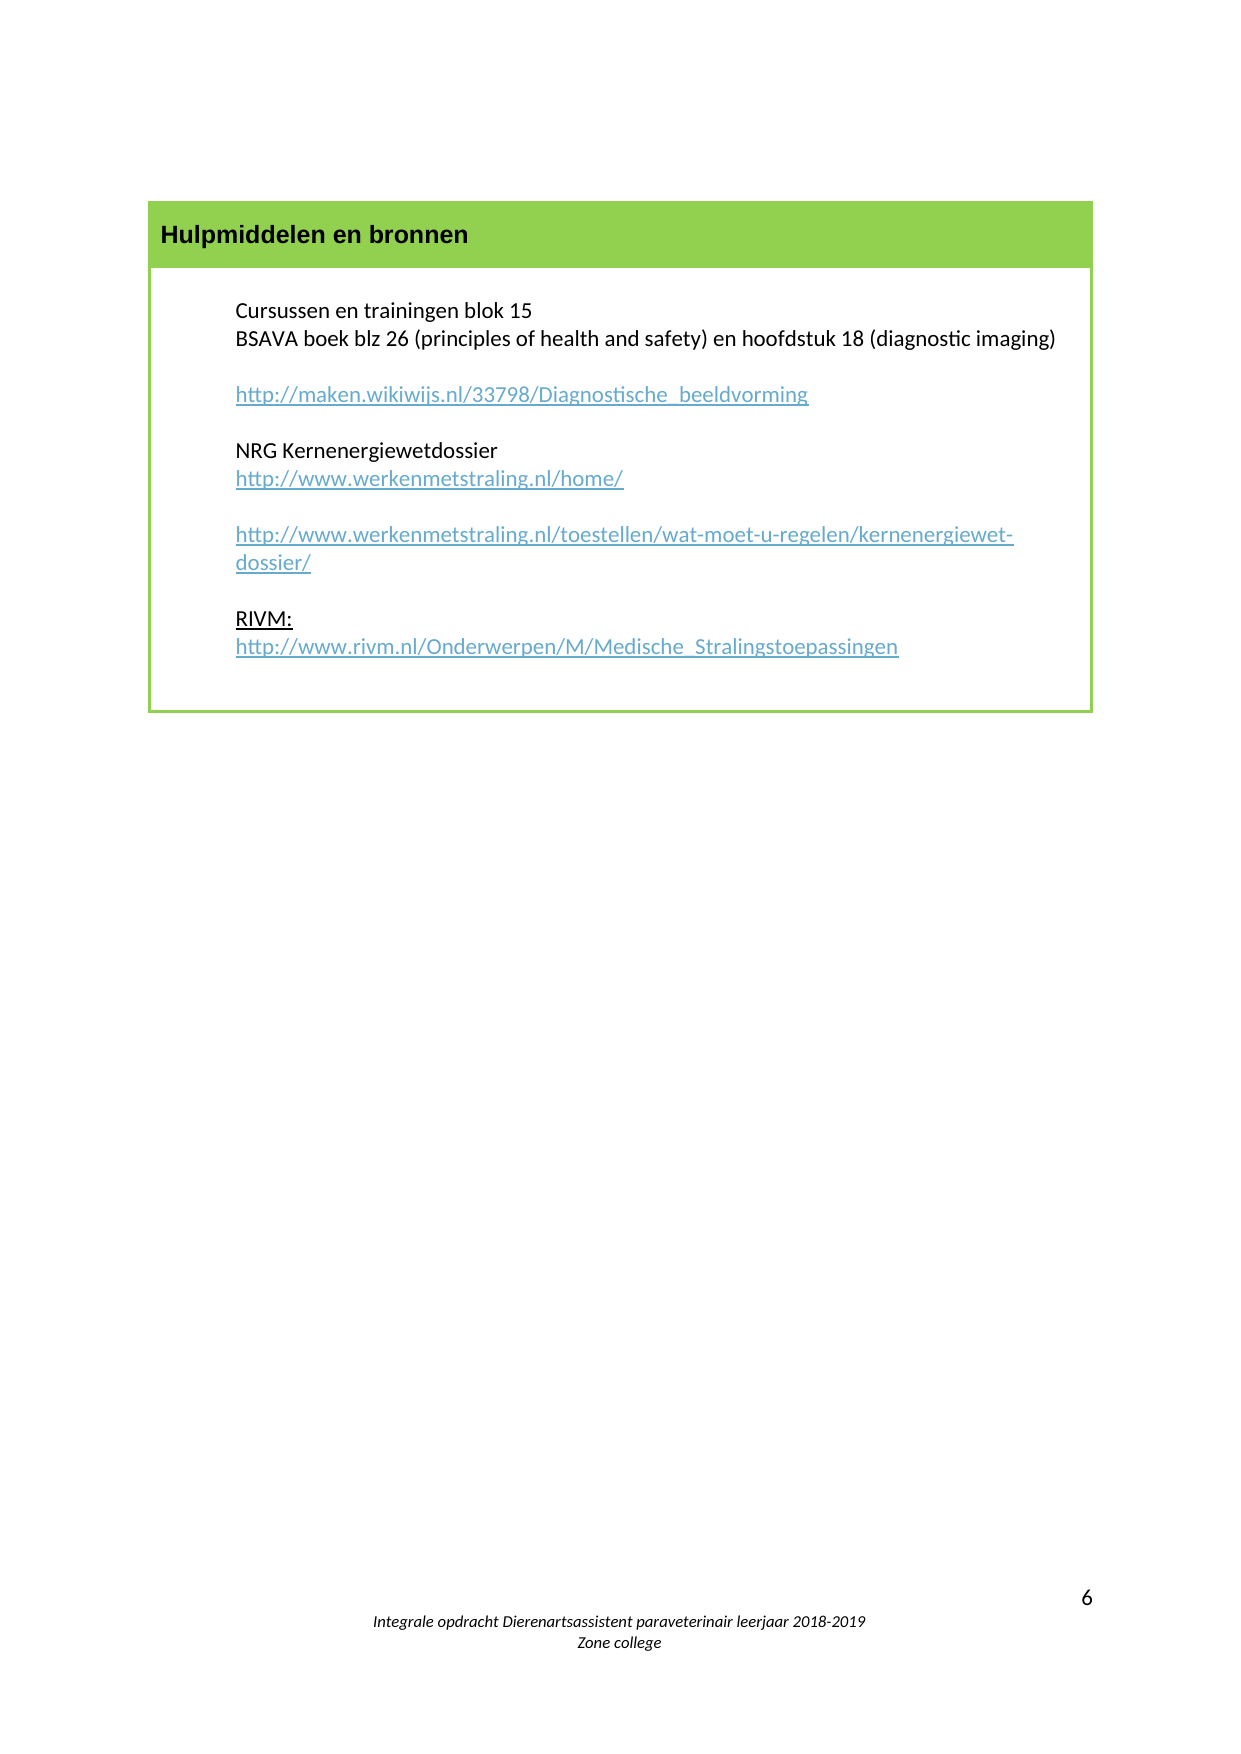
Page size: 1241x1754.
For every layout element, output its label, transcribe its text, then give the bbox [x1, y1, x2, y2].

table_cell Cursussen en trainingen blok 15 BSAVA boek blz 26 (principles of health and safety) en hoofdstuk 18 (diagnostic imaging) http://maken.wikiwijs.nl/33798/Diagnostische_beeldvorming NRG Kernenergiewetdossier http://www.werkenmetstraling.nl/home/ http://www.werkenmetstraling.nl/toestellen/wat-moet-u-regelen/kernenergiewet-dossier/ RIVM: http://www.rivm.nl/Onderwerpen/M/Medische_Stralingstoepassingen [151, 268, 1090, 710]
table_header Hulpmiddelen en bronnen [151, 204, 1090, 265]
